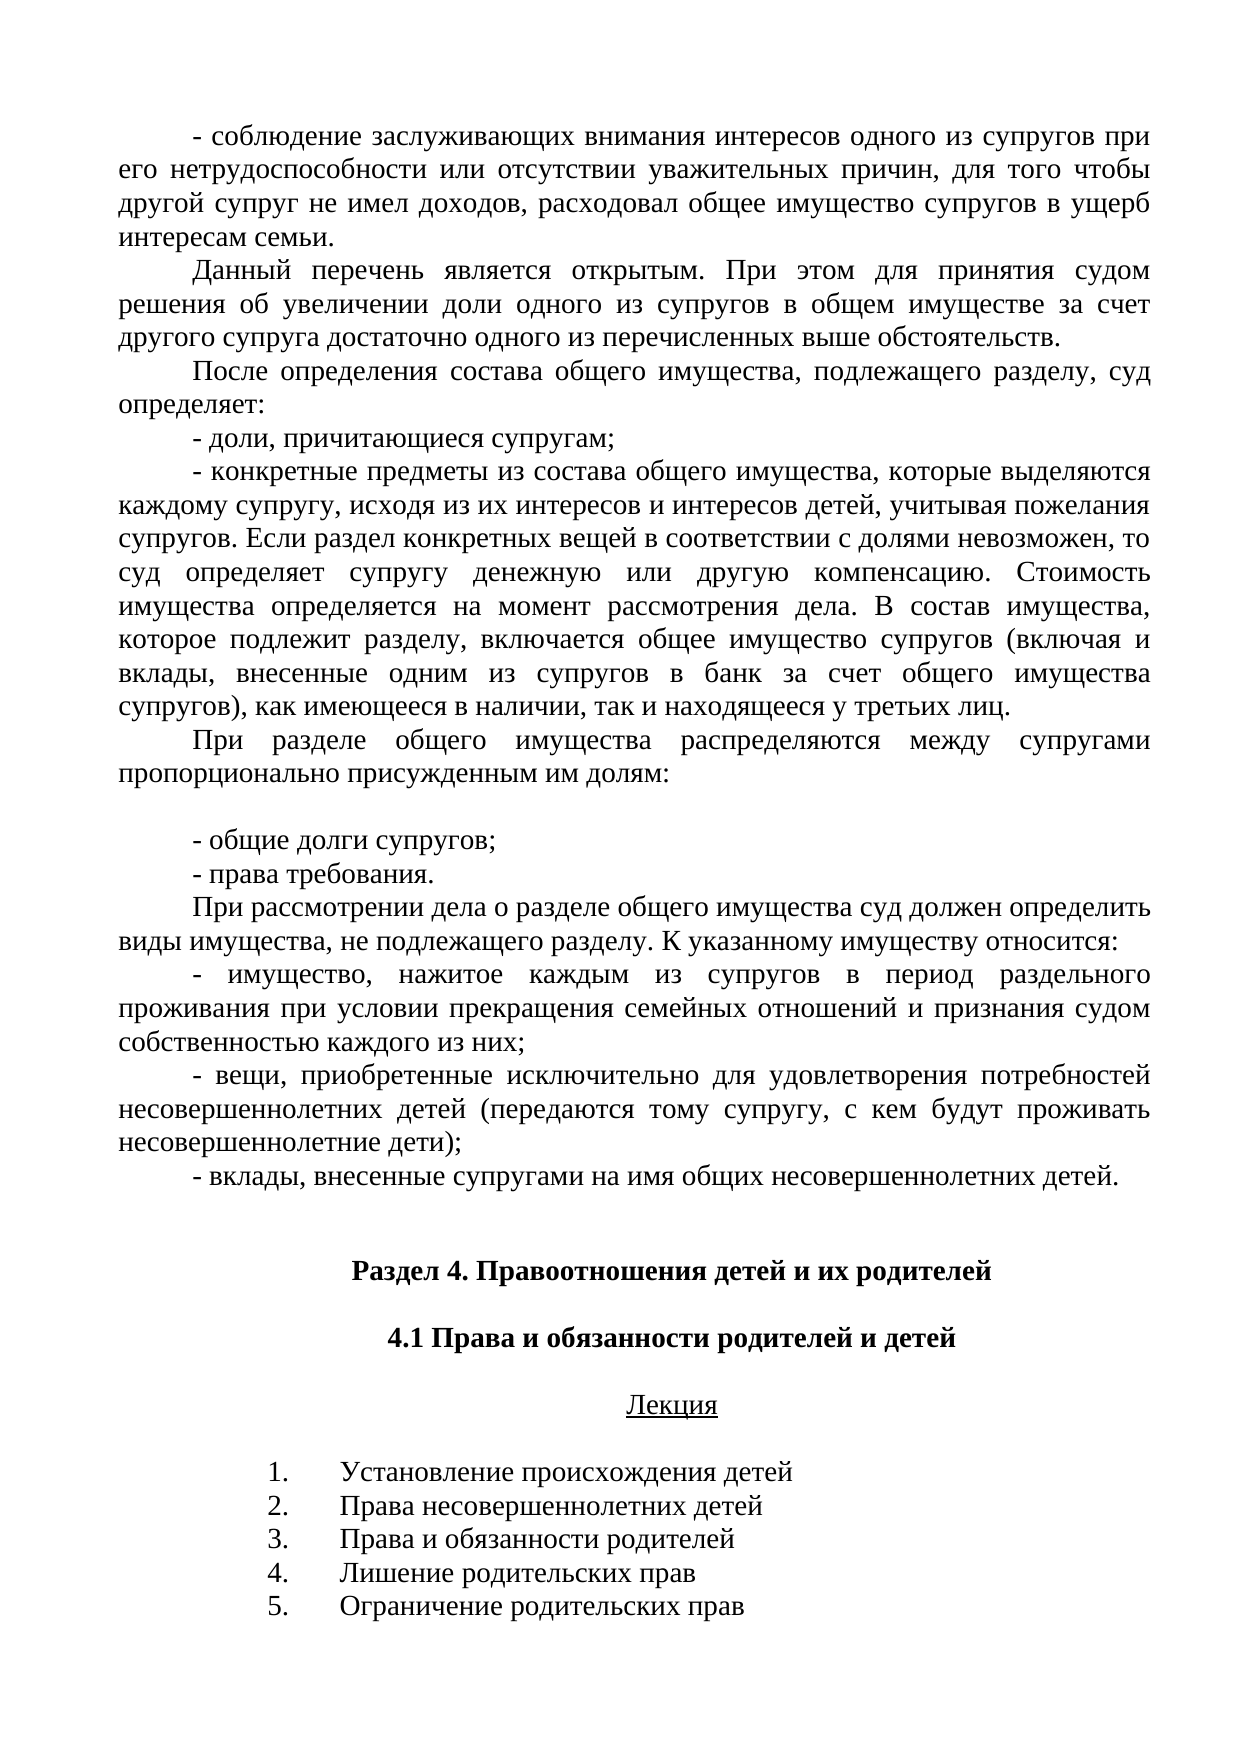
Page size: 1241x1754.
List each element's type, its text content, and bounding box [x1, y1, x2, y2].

list Права несовершеннолетних детей [193, 1488, 1152, 1521]
text Лекция [118, 1387, 1152, 1421]
list Права и обязанности родителей [193, 1521, 1152, 1555]
text - общие долги супругов; [118, 822, 1152, 856]
text При рассмотрении дела о разделе общего имущества суд должен определить виды имущества, не подлежащего разделу. К указанному имуществу относится: [118, 889, 1152, 957]
text - вклады, внесенные супругами на имя общих несовершеннолетних детей. [118, 1158, 1152, 1191]
text 4.1 Права и обязанности родителей и детей [118, 1320, 1152, 1354]
list Лишение родительских прав [193, 1555, 1152, 1588]
text Раздел 4. Правоотношения детей и их родителей [118, 1253, 1152, 1287]
text - права требования. [118, 856, 1152, 889]
text - конкретные предметы из состава общего имущества, которые выделяются каждому супругу, исходя из их интересов и интересов детей, учитывая пожелания супругов. Если раздел конкретных вещей в соответствии с долями невозможен, то суд определяет супругу денежную или другую компенсацию. Стоимость имущества определяется на момент рассмотрения дела. В состав имущества, которое подлежит разделу, включается общее имущество супругов (включая и вклады, внесенные одним из супругов в банк за счет общего имущества супругов), как имеющееся в наличии, так и находящееся у третьих лиц. [118, 453, 1152, 722]
text Данный перечень является открытым. При этом для принятия судом решения об увеличении доли одного из супругов в общем имуществе за счет другого супруга достаточно одного из перечисленных выше обстоятельств. [118, 252, 1152, 353]
text После определения состава общего имущества, подлежащего разделу, суд определяет: [118, 353, 1152, 420]
text - имущество, нажитое каждым из супругов в период раздельного проживания при условии прекращения семейных отношений и признания судом собственностью каждого из них; [118, 957, 1152, 1057]
text - соблюдение заслуживающих внимания интересов одного из супругов при его нетрудоспособности или отсутствии уважительных причин, для того чтобы другой супруг не имел доходов, расходовал общее имущество супругов в ущерб интересам семьи. [118, 118, 1152, 252]
list Установление происхождения детей [193, 1454, 1152, 1488]
text При разделе общего имущества распределяются между супругами пропорционально присужденным им долям: [118, 722, 1152, 789]
list Ограничение родительских прав [193, 1588, 1152, 1622]
text - вещи, приобретенные исключительно для удовлетворения потребностей несовершеннолетних детей (передаются тому супругу, с кем будут проживать несовершеннолетние дети); [118, 1057, 1152, 1158]
text - доли, причитающиеся супругам; [118, 420, 1152, 453]
